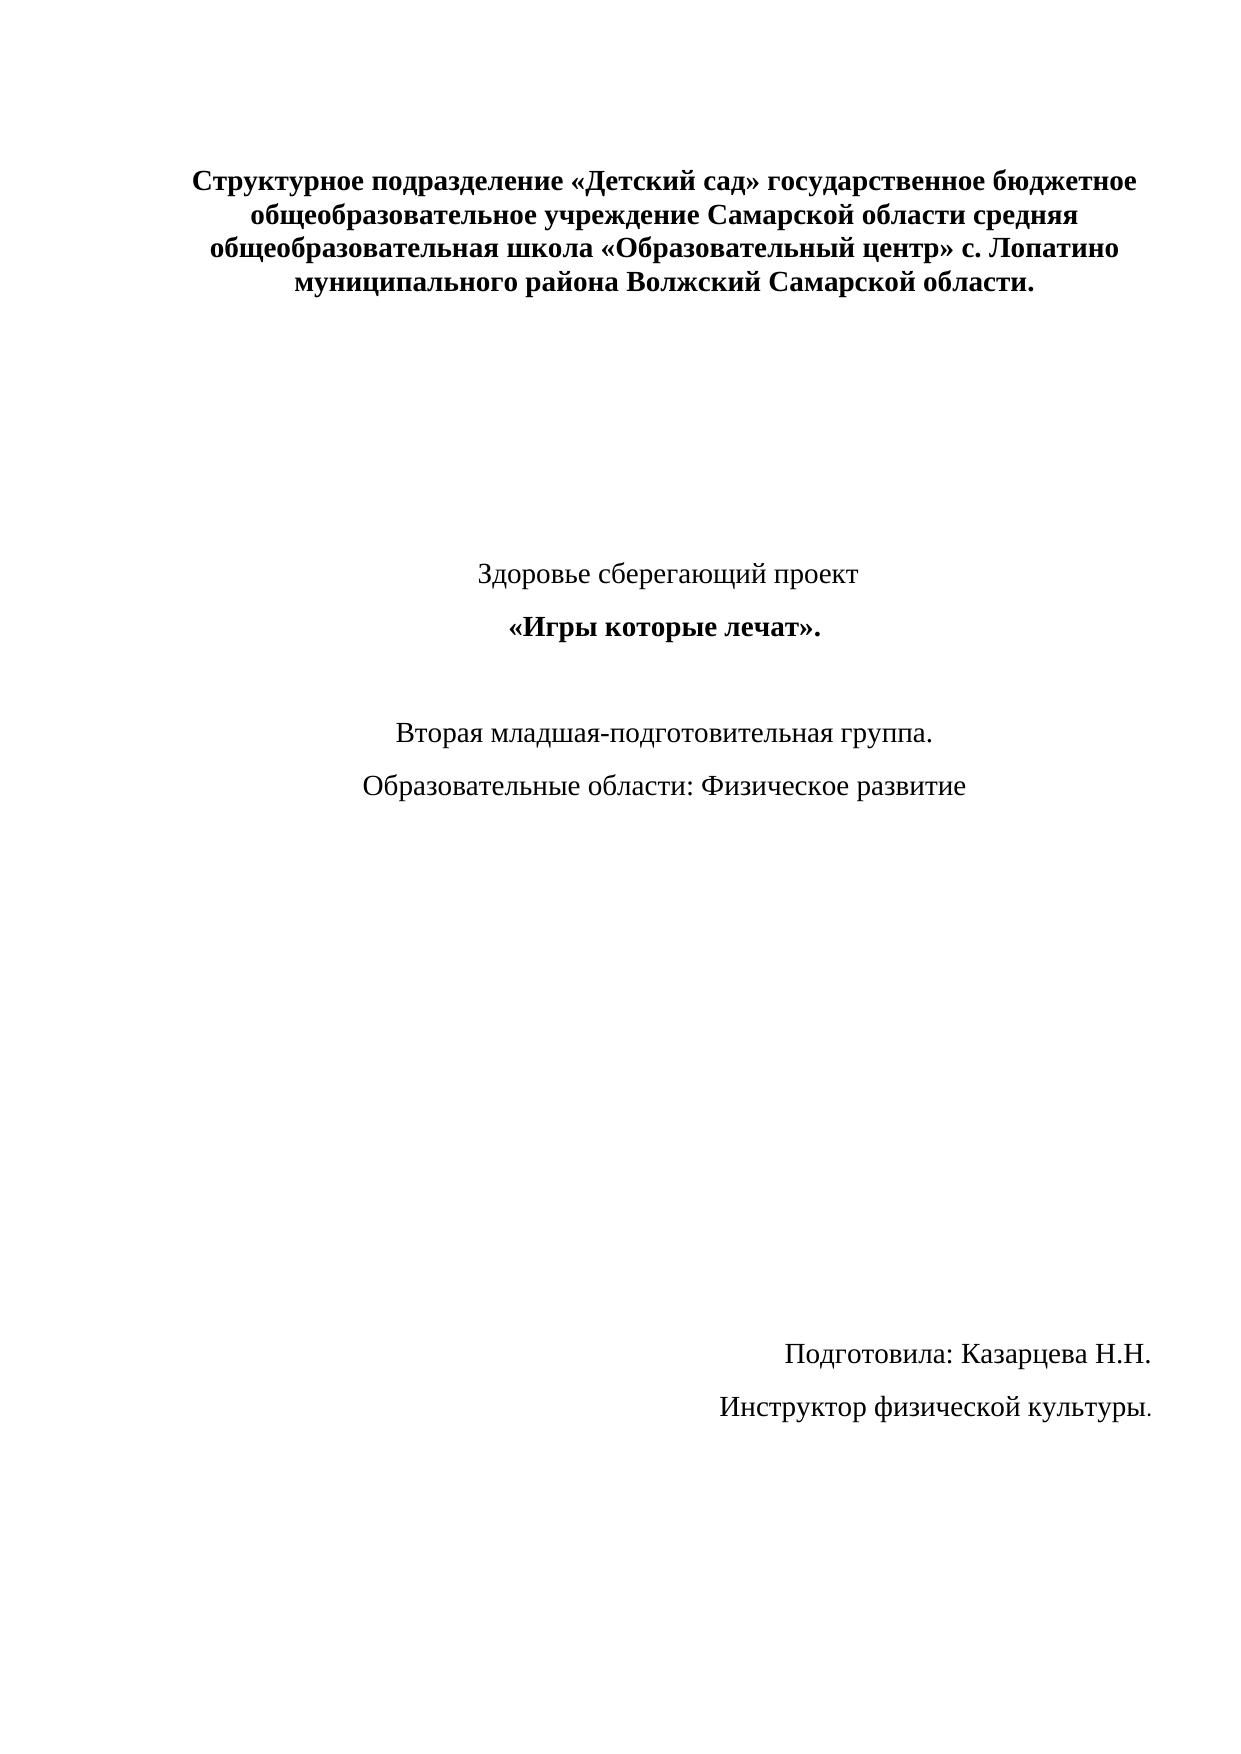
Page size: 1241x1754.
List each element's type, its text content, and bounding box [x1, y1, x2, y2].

text Инструктор физической культуры. [177, 1389, 1152, 1422]
text Структурное подразделение «Детский сад» государственное бюджетное общеобразовательное учреждение Самарской области средняя общеобразовательная школа «Образовательный центр» с. Лопатино муниципального района Волжский Самарской области. [177, 163, 1152, 298]
text Вторая младшая-подготовительная группа. [177, 715, 1152, 748]
text «Игры которые лечат». [177, 609, 1152, 643]
text Подготовила: Казарцева Н.Н. [177, 1336, 1152, 1369]
text Здоровье сберегающий проект [177, 556, 1152, 590]
text Образовательные области: Физическое развитие [177, 768, 1152, 801]
